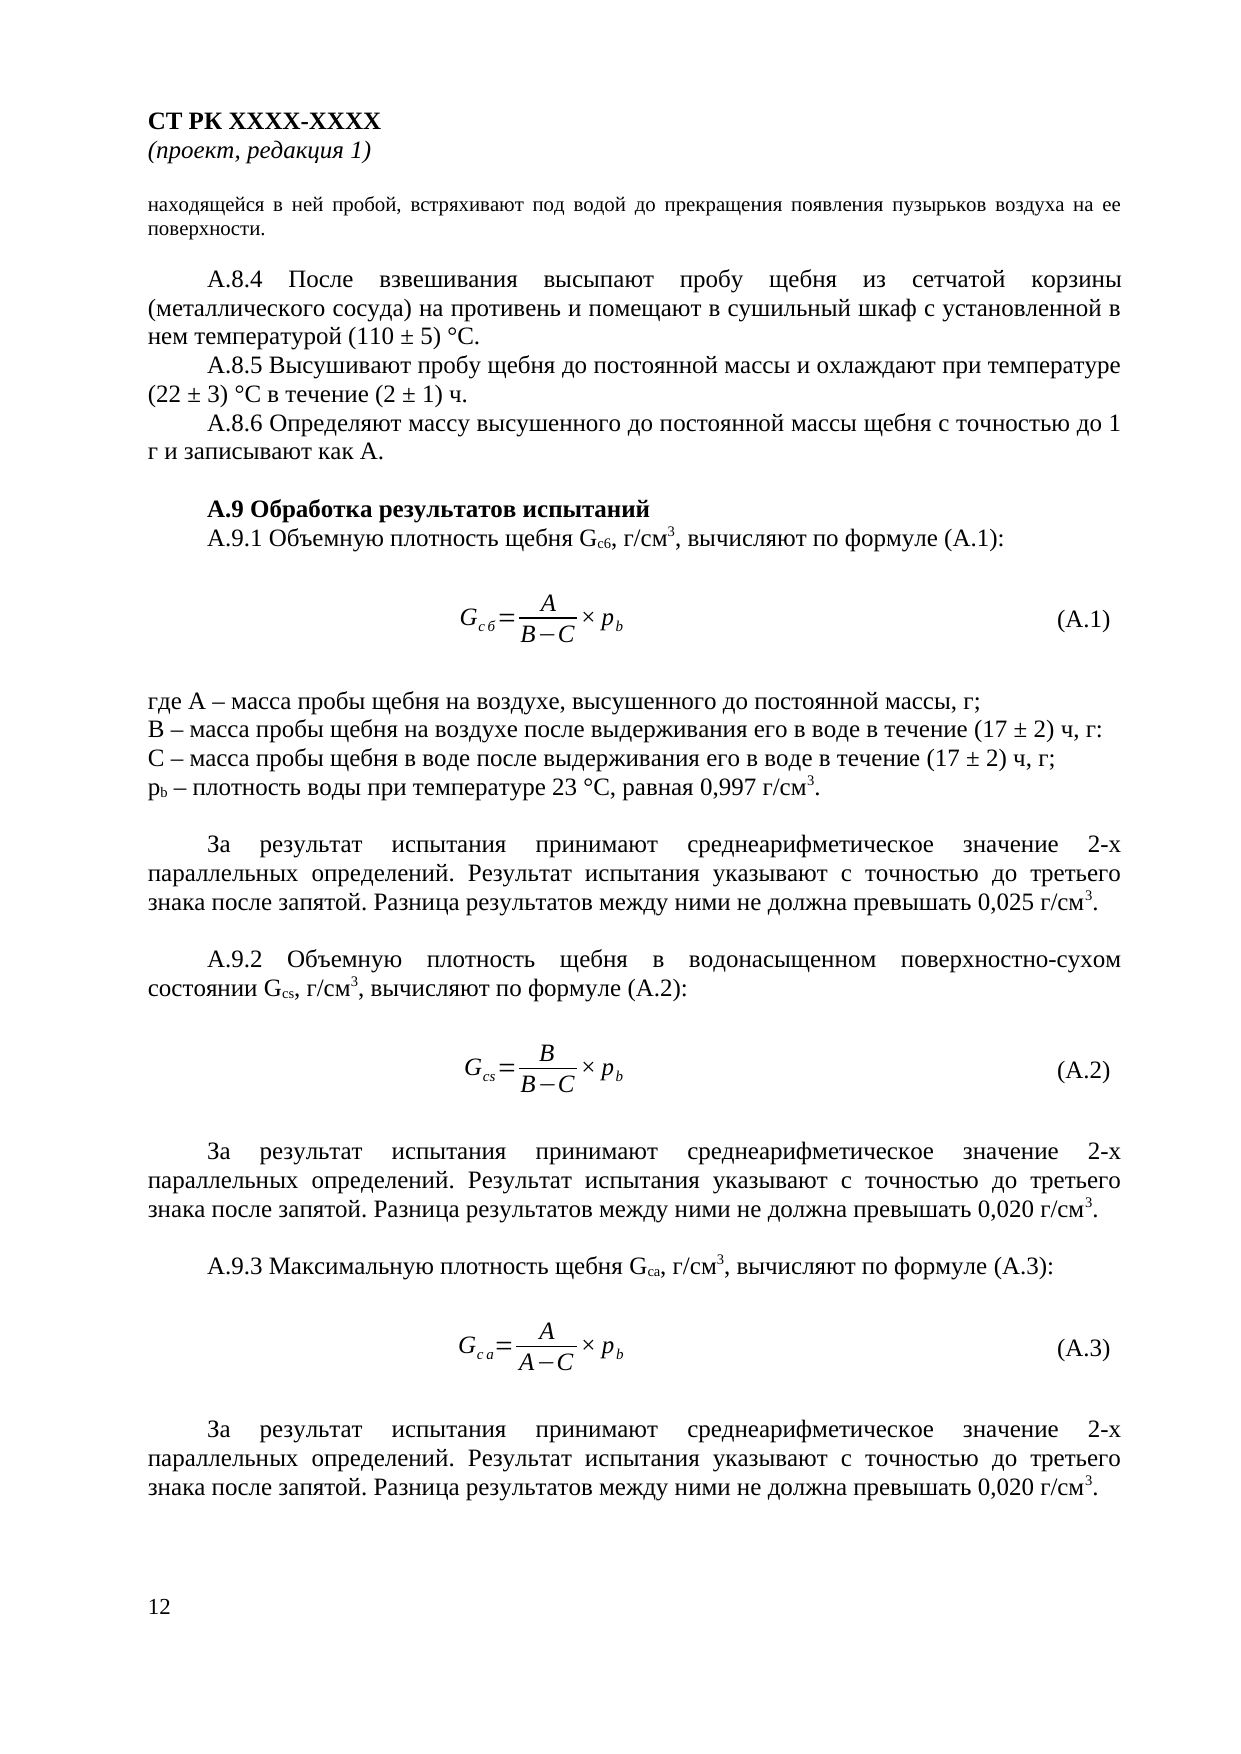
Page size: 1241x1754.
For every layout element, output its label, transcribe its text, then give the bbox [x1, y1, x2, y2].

text где А – масса пробы щебня на воздухе, высушенного до постоянной массы, г; [148, 686, 1122, 714]
text А.8.6 Определяют массу высушенного до постоянной массы щебня с точностью до 1 г и записывают как А. [148, 408, 1122, 465]
table_header [148, 580, 634, 657]
text A.9.2 Объемную плотность щебня в водонасыщенном поверхностно-сухом состоянии Gcs, г/см3, вычисляют по формуле (А.2): [148, 944, 1122, 1002]
text pb – плотность воды при температуре 23 °С, равная 0,997 г/см3. [148, 772, 1122, 801]
text А.9 Обработка результатов испытаний [148, 494, 1122, 523]
table_header (А.3) [635, 1309, 1121, 1386]
table_header (А.2) [635, 1031, 1121, 1107]
text А.9.1 Объемную плотность щебня Gc6, г/см3, вычисляют по формуле (А.1): [148, 523, 1122, 551]
text С – масса пробы щебня в воде после выдерживания его в воде в течение (17 ± 2) ч, г; [148, 743, 1122, 772]
text За результат испытания принимают среднеарифметическое значение 2-х параллельных определений. Результат испытания указывают с точностью до третьего знака после запятой. Разница результатов между ними не должна превышать 0,020 г/см3. [148, 1414, 1122, 1501]
text А.8.5 Высушивают пробу щебня до постоянной массы и охлаждают при температуре (22 ± 3) °С в течение (2 ± 1) ч. [148, 350, 1122, 408]
table_header (А.1) [635, 580, 1121, 657]
text A.9.3 Максимальную плотность щебня Gca, г/см3, вычисляют по формуле (А.3): [148, 1251, 1122, 1280]
table_header [148, 1031, 634, 1107]
text В – масса пробы щебня на воздухе после выдерживания его в воде в течение (17 ± 2) ч, г: [148, 714, 1122, 743]
text За результат испытания принимают среднеарифметическое значение 2-х параллельных определений. Результат испытания указывают с точностью до третьего знака после запятой. Разница результатов между ними не должна превышать 0,020 г/см3. [148, 1136, 1122, 1222]
text А.8.4 После взвешивания высыпают пробу щебня из сетчатой корзины (металлического сосуда) на противень и помещают в сушильный шкаф с установленной в нем температурой (110 ± 5) °С. [148, 264, 1122, 350]
text За результат испытания принимают среднеарифметическое значение 2-х параллельных определений. Результат испытания указывают с точностью до третьего знака после запятой. Разница результатов между ними не должна превышать 0,025 г/см3. [148, 829, 1122, 916]
table_header [148, 1309, 634, 1386]
